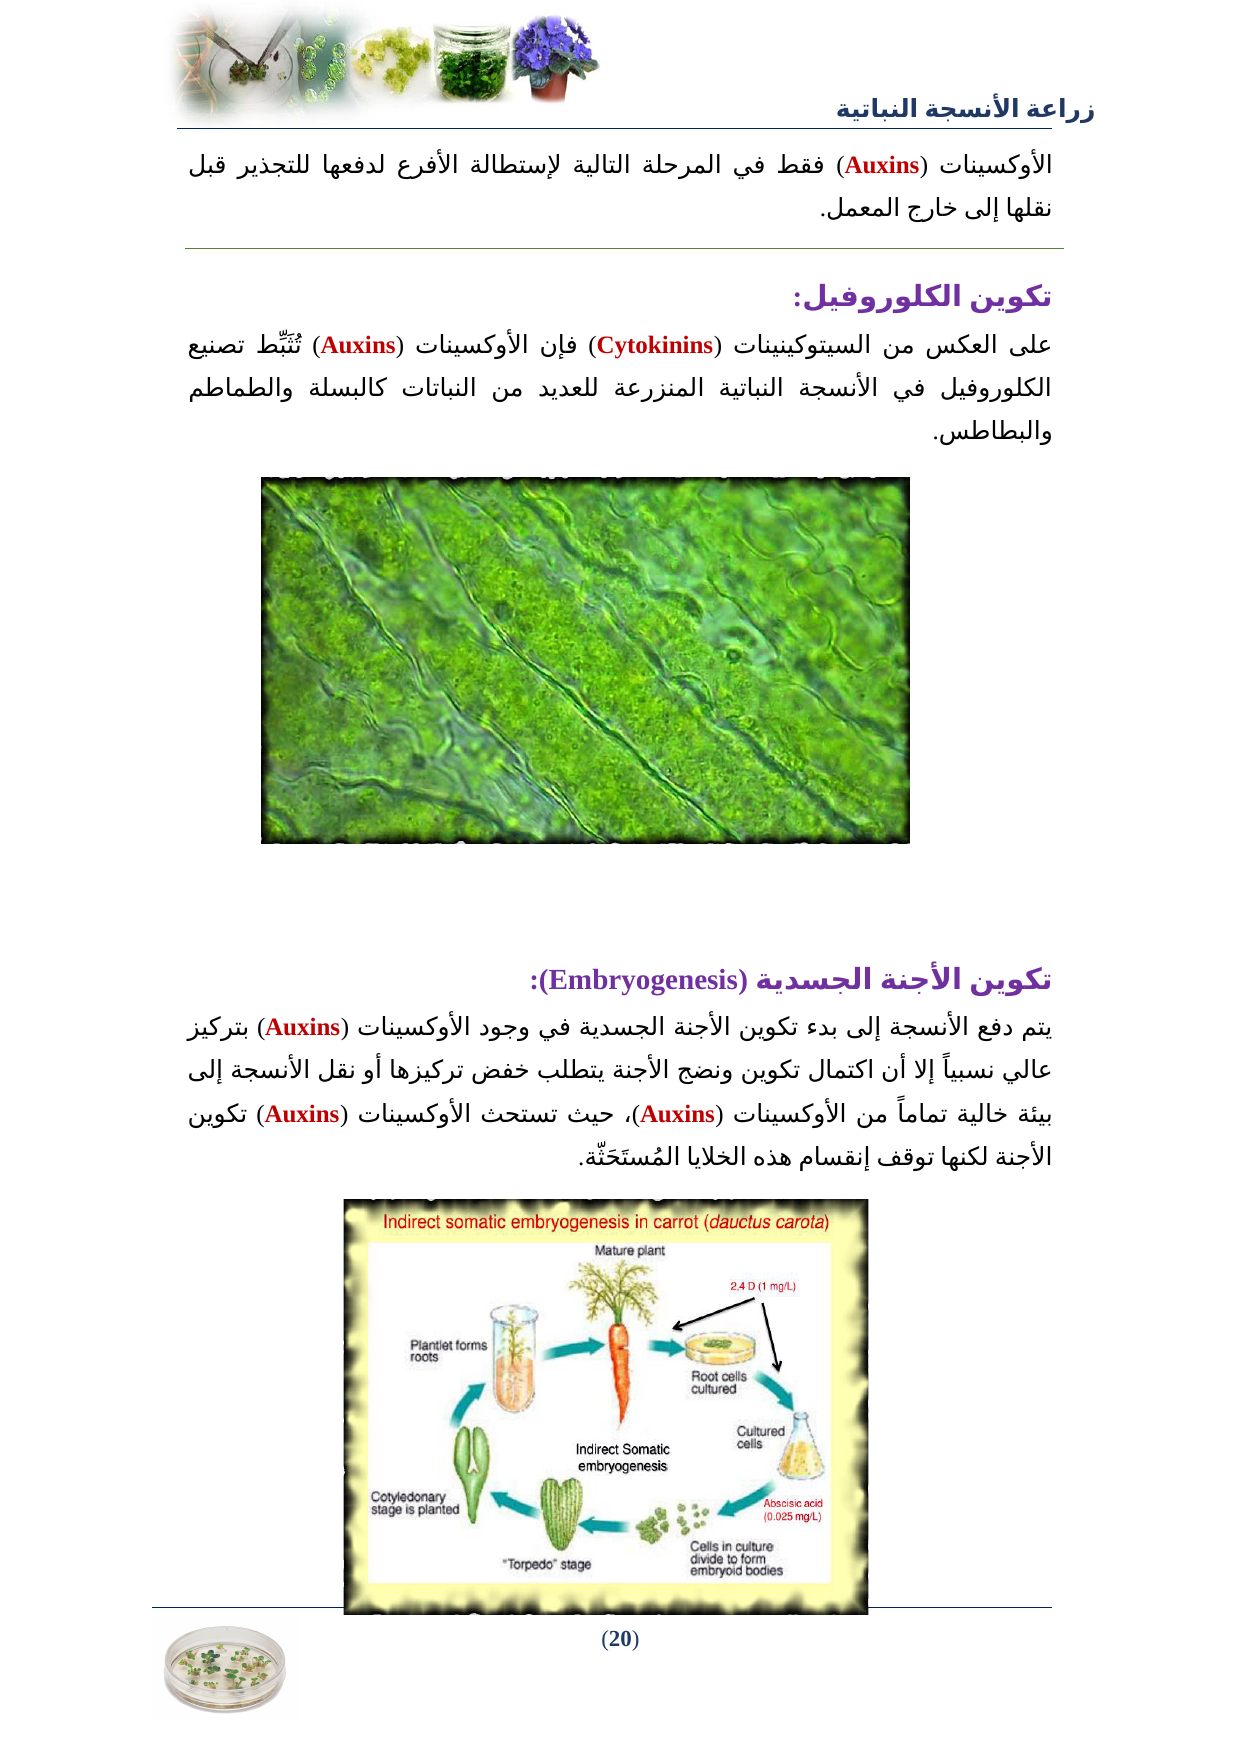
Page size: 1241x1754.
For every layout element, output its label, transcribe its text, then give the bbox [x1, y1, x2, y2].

picture [151, 1616, 299, 1720]
text على العكس من السيتوكينينات (Cytokinins) فإن الأوكسينات (Auxins) تُثَبِّط تصنيع الكلوروفيل في الأنسجة النباتية المنزرعة للعديد من النباتات كالبسلة والطماطم والبطاطس. [187, 330, 1053, 445]
text تكوين الأجنة الجسدية (Embryogenesis): [187, 962, 1053, 996]
picture [261, 477, 910, 844]
text تكوين الكلوروفيل: [187, 279, 1053, 313]
picture [159, 0, 608, 135]
text يتم دفع الأنسجة إلى بدء تكوين الأجنة الجسدية في وجود الأوكسينات (Auxins) بتركيز عالي نسبياً إلا أن اكتمال تكوين ونضج الأجنة يتطلب خفض تركيزها أو نقل الأنسجة إلى بيئة خالية تماماً من الأوكسينات (Auxins)، حيث تستحث الأوكسينات (Auxins) تكوين الأجنة لكنها توقف إنقسام هذه الخلايا المُستَحَثّة. [187, 1012, 1053, 1171]
picture [343, 1199, 869, 1615]
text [187, 150, 1053, 222]
